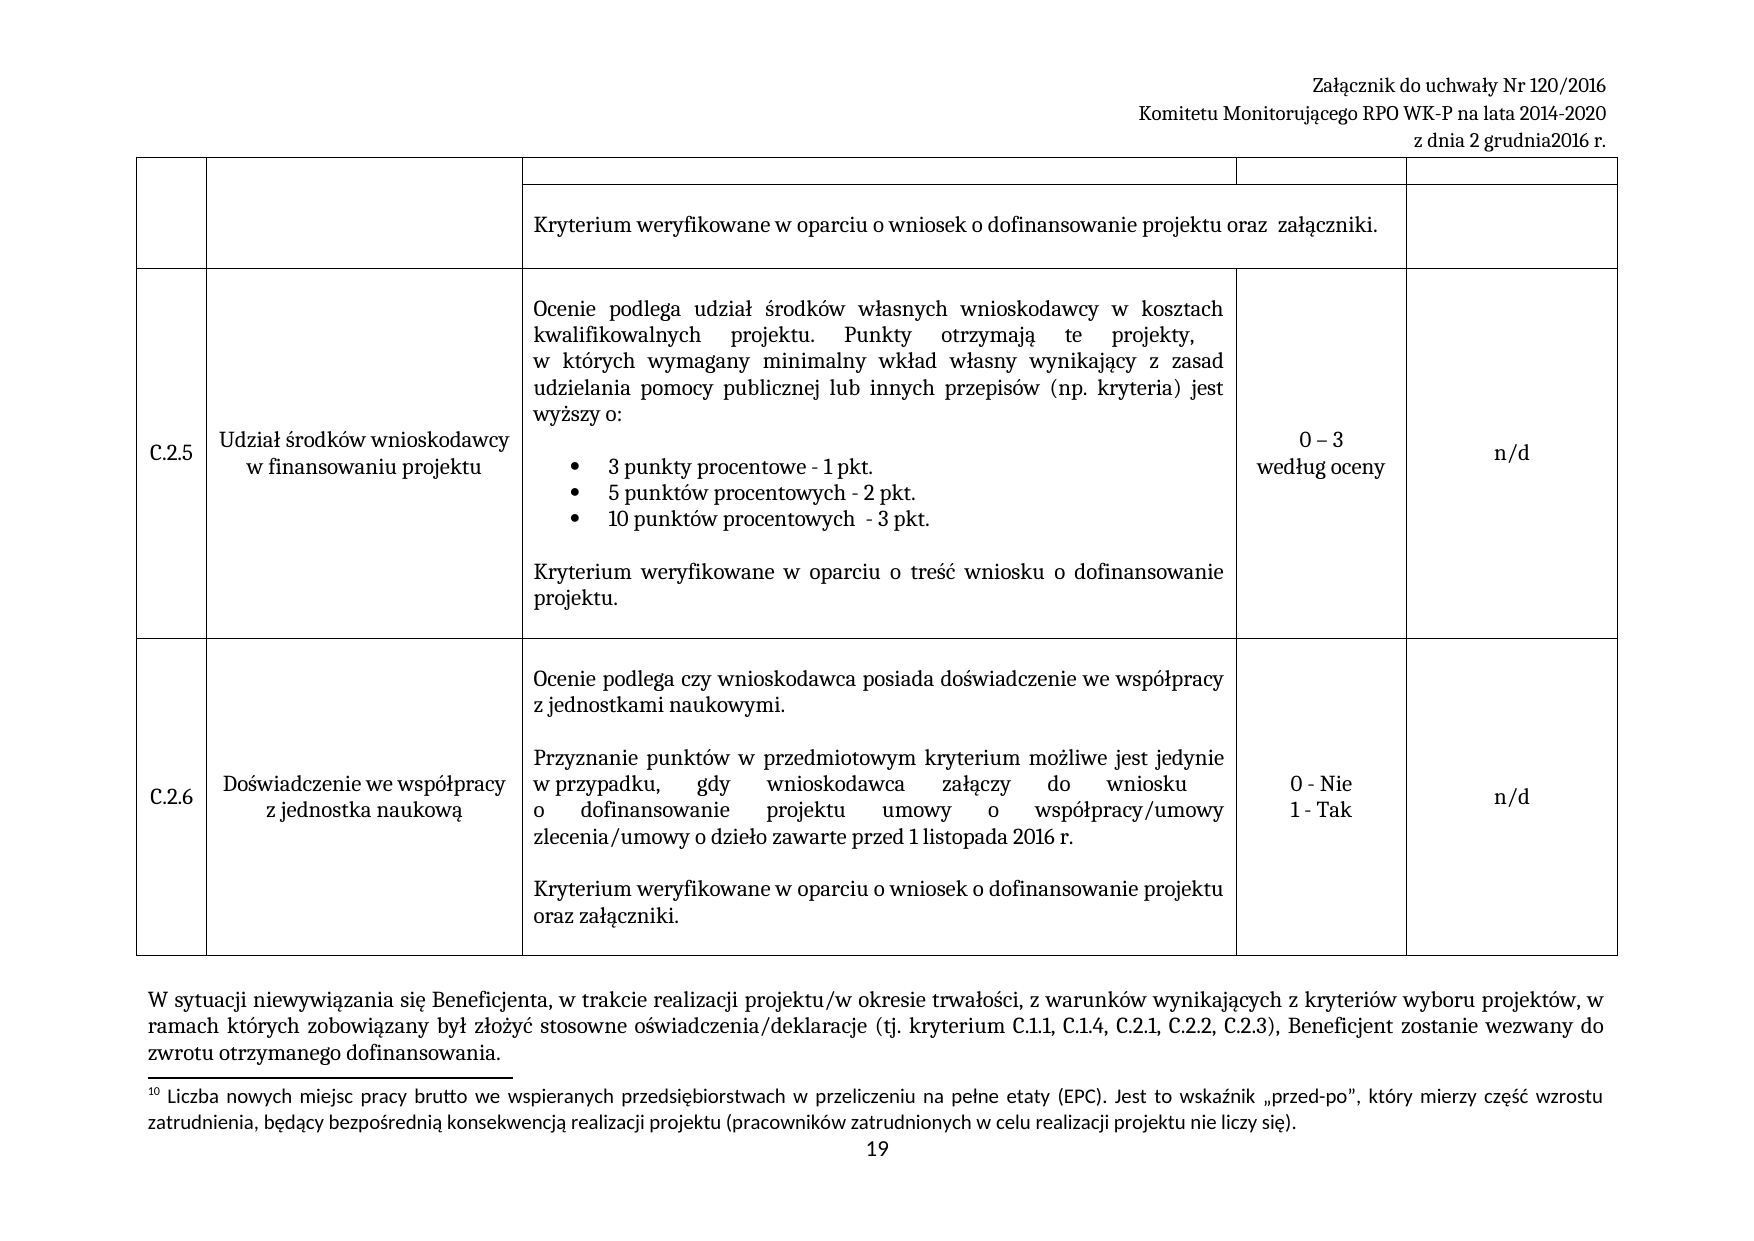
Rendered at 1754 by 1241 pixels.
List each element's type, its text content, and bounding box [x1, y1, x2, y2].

table_cell Kryterium weryfikowane w oparciu o wniosek o dofinansowanie projektu oraz załączniki. [523, 185, 1406, 268]
table_cell Ocenie podlega czy wnioskodawca posiada doświadczenie we współpracy z jednostkami naukowymi. Przyznanie punktów w przedmiotowym kryterium możliwe jest jedynie w przypadku, gdy wnioskodawca załączy do wniosku o dofinansowanie projektu umowy o współpracy/umowy zlecenia/umowy o dzieło zawarte przed 1 listopada 2016 r. Kryterium weryfikowane w oparciu o wniosek o dofinansowanie projektu oraz załączniki. [523, 639, 1236, 955]
table_cell Udział środków wnioskodawcy w finansowaniu projektu [207, 269, 522, 638]
table_cell [137, 158, 206, 268]
table_cell n/d [1407, 269, 1617, 638]
table_cell 0 – 3 według oceny [1237, 269, 1406, 638]
table_cell C.2.5 [137, 269, 206, 638]
table_cell C.2.6 [137, 639, 206, 955]
table_cell 0 - Nie 1 - Tak [1237, 639, 1406, 955]
text W sytuacji niewywiązania się Beneficjenta, w trakcie realizacji projektu/w okresie trwałości, z warunków wynikających z kryteriów wyboru projektów, w ramach których zobowiązany był złożyć stosowne oświadczenia/deklaracje (tj. kryterium C.1.1, C.1.4, C.2.1, C.2.2, C.2.3), Beneficjent zostanie wezwany do zwrotu otrzymanego dofinansowania. [148, 987, 1606, 1066]
table_cell Doświadczenie we współpracy z jednostka naukową [207, 639, 522, 955]
table_cell [207, 158, 522, 268]
table_cell Ocenie podlega udział środków własnych wnioskodawcy w kosztach kwalifikowalnych projektu. Punkty otrzymają te projekty, w których wymagany minimalny wkład własny wynikający z zasad udzielania pomocy publicznej lub innych przepisów (np. kryteria) jest wyższy o: 3 punkty procentowe - 1 pkt. 5 punktów procentowych - 2 pkt. 10 punktów procentowych - 3 pkt. Kryterium weryfikowane w oparciu o treść wniosku o dofinansowanie projektu. [523, 269, 1236, 638]
table_cell [1407, 185, 1617, 268]
table_cell n/d [1407, 639, 1617, 955]
